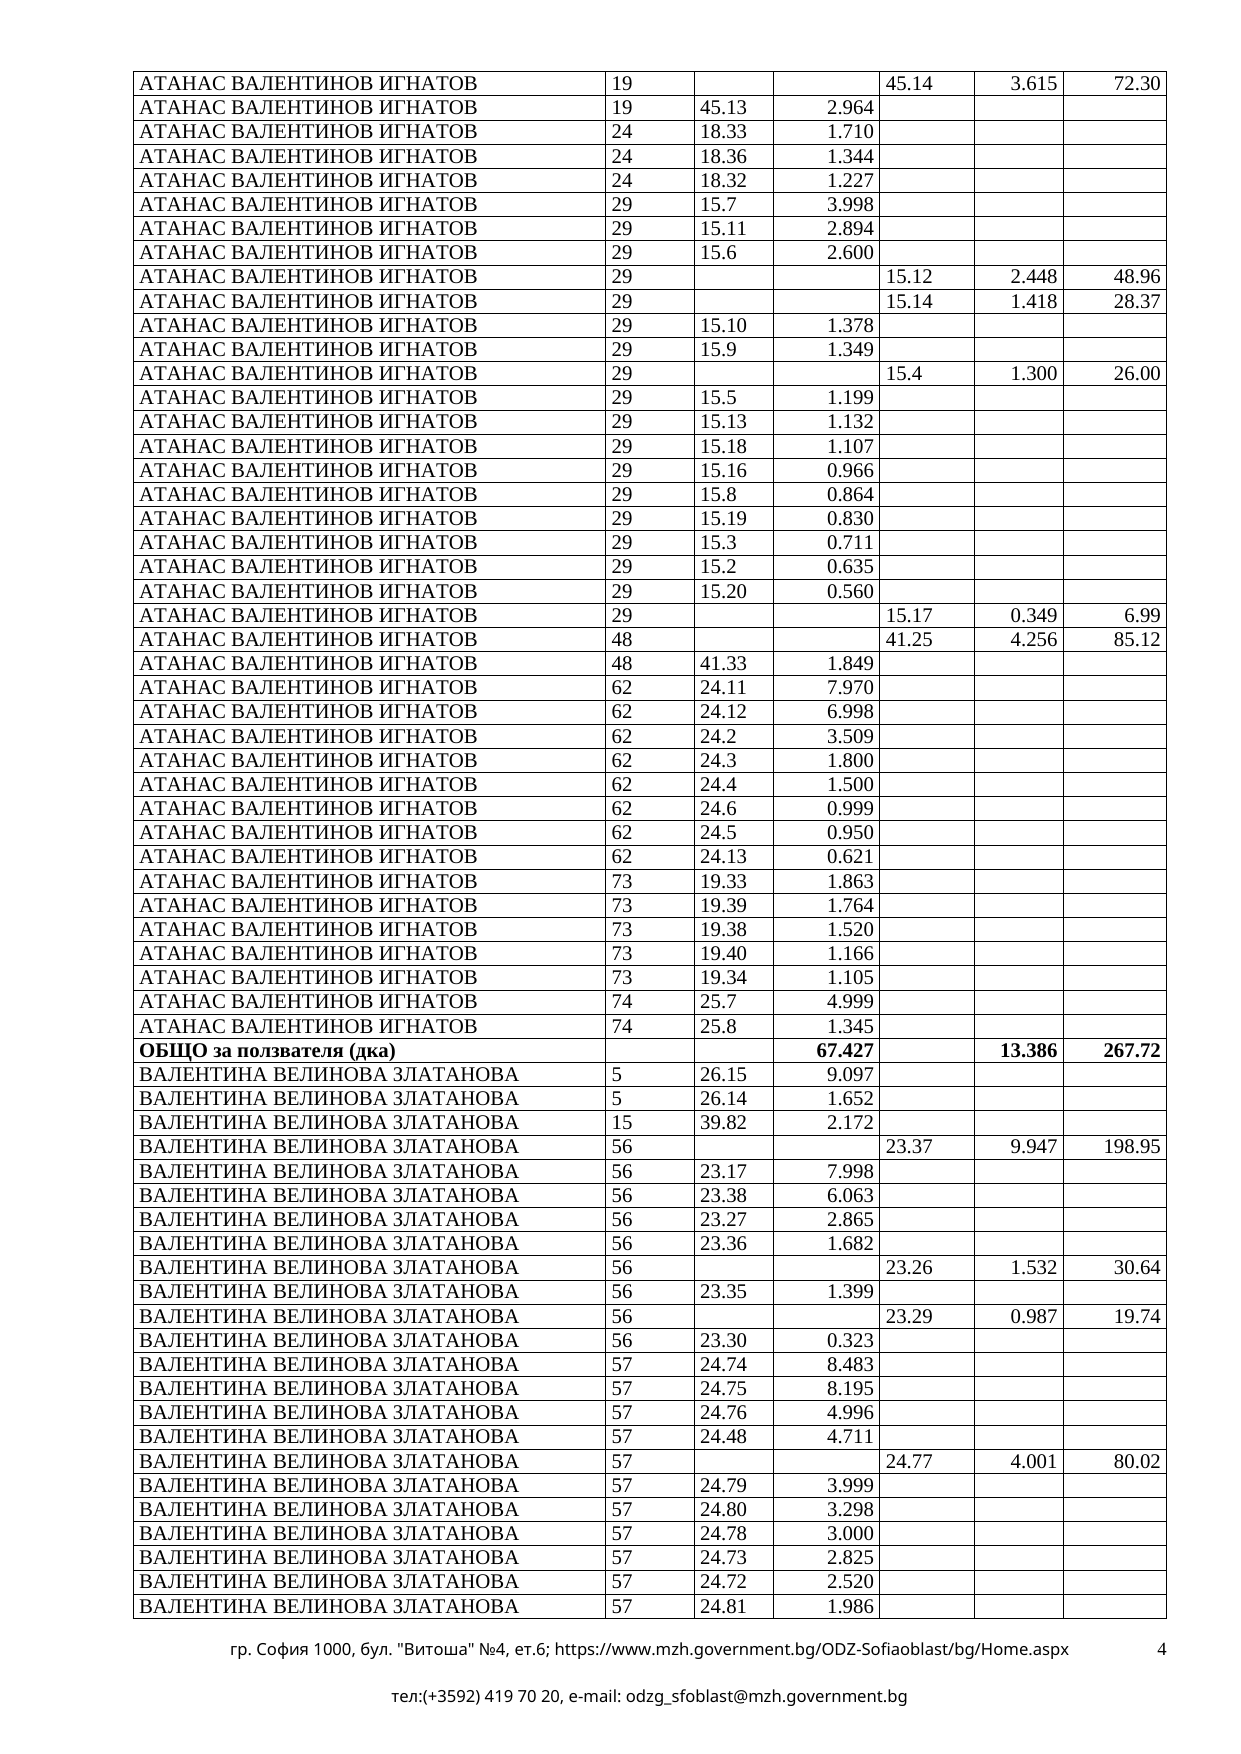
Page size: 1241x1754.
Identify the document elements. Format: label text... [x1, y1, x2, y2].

table_cell 1.800 [774, 749, 879, 772]
table_cell [975, 894, 1063, 917]
table_cell АТАНАС ВАЛЕНТИНОВ ИГНАТОВ [134, 362, 605, 385]
table_cell [880, 942, 974, 965]
table_cell 57 [606, 1450, 694, 1473]
table_cell 41.33 [695, 652, 773, 675]
table_cell 24.76 [695, 1401, 773, 1424]
table_cell ОБЩО за ползвателя (дка) [134, 1039, 605, 1062]
table_cell 13.386 [975, 1039, 1063, 1062]
table_cell 62 [606, 846, 694, 869]
table_cell [1064, 701, 1166, 724]
table_cell 73 [606, 870, 694, 893]
table_cell ВАЛЕНТИНА ВЕЛИНОВА ЗЛАТАНОВА [134, 1353, 605, 1376]
table_cell [880, 580, 974, 603]
table_cell [880, 1015, 974, 1038]
table_cell 9.947 [975, 1136, 1063, 1159]
table_cell 29 [606, 435, 694, 458]
table_cell 56 [606, 1208, 694, 1231]
table_cell АТАНАС ВАЛЕНТИНОВ ИГНАТОВ [134, 991, 605, 1014]
table_cell 48.96 [1064, 266, 1166, 289]
table_cell 1.105 [774, 966, 879, 989]
table_cell ВАЛЕНТИНА ВЕЛИНОВА ЗЛАТАНОВА [134, 1474, 605, 1497]
table_cell 24 [606, 169, 694, 192]
table_cell [880, 193, 974, 216]
table_cell 5 [606, 1063, 694, 1086]
table_cell 5 [606, 1087, 694, 1110]
table_cell ВАЛЕНТИНА ВЕЛИНОВА ЗЛАТАНОВА [134, 1571, 605, 1594]
table_cell [774, 1136, 879, 1159]
table_cell 1.399 [774, 1281, 879, 1304]
table_cell АТАНАС ВАЛЕНТИНОВ ИГНАТОВ [134, 483, 605, 506]
table_cell 15.16 [695, 459, 773, 482]
table_cell 29 [606, 580, 694, 603]
table_cell 15.4 [880, 362, 974, 385]
table_cell АТАНАС ВАЛЕНТИНОВ ИГНАТОВ [134, 72, 605, 95]
table_cell 0.621 [774, 846, 879, 869]
table_cell АТАНАС ВАЛЕНТИНОВ ИГНАТОВ [134, 604, 605, 627]
table_cell 62 [606, 749, 694, 772]
table_cell [880, 386, 974, 409]
table_cell 57 [606, 1353, 694, 1376]
table_cell 73 [606, 894, 694, 917]
table_cell [975, 1498, 1063, 1521]
table_cell [975, 918, 1063, 941]
table_cell 25.7 [695, 991, 773, 1014]
table_cell 1.532 [975, 1256, 1063, 1279]
table_cell [1064, 652, 1166, 675]
table_cell 24.11 [695, 676, 773, 699]
table_cell АТАНАС ВАЛЕНТИНОВ ИГНАТОВ [134, 96, 605, 119]
table_cell [975, 676, 1063, 699]
table_cell 29 [606, 483, 694, 506]
table_cell 1.349 [774, 338, 879, 361]
table_cell 62 [606, 701, 694, 724]
table_cell 56 [606, 1281, 694, 1304]
table_cell 3.000 [774, 1522, 879, 1545]
table_cell 73 [606, 942, 694, 965]
table_cell 19 [606, 72, 694, 95]
table_cell [880, 1184, 974, 1207]
table_cell 48 [606, 652, 694, 675]
table_cell 1.652 [774, 1087, 879, 1110]
table_cell [880, 991, 974, 1014]
table_cell [975, 821, 1063, 844]
table_cell 18.32 [695, 169, 773, 192]
table_cell [880, 1329, 974, 1352]
table_cell [1064, 338, 1166, 361]
table_cell ВАЛЕНТИНА ВЕЛИНОВА ЗЛАТАНОВА [134, 1256, 605, 1279]
table_cell 1.132 [774, 411, 879, 434]
table_cell [975, 1426, 1063, 1449]
table_cell 15.6 [695, 241, 773, 264]
table_cell 85.12 [1064, 628, 1166, 651]
table_cell 24.78 [695, 1522, 773, 1545]
table_cell [975, 1087, 1063, 1110]
table_cell [1064, 435, 1166, 458]
table_cell 24.74 [695, 1353, 773, 1376]
table_cell [975, 435, 1063, 458]
table_cell АТАНАС ВАЛЕНТИНОВ ИГНАТОВ [134, 676, 605, 699]
table_cell [975, 991, 1063, 1014]
table_cell [1064, 1329, 1166, 1352]
table_cell [1064, 145, 1166, 168]
table_cell 1.107 [774, 435, 879, 458]
table_cell 3.999 [774, 1474, 879, 1497]
table_cell [695, 1256, 773, 1279]
table_cell [1064, 773, 1166, 796]
table_cell [880, 1595, 974, 1618]
table_cell 62 [606, 725, 694, 748]
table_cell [134, 1595, 605, 1618]
table_cell [1064, 386, 1166, 409]
table_cell 29 [606, 507, 694, 530]
table_cell ВАЛЕНТИНА ВЕЛИНОВА ЗЛАТАНОВА [134, 1401, 605, 1424]
table_cell [880, 1474, 974, 1497]
table_cell 18.36 [695, 145, 773, 168]
table_cell [975, 1377, 1063, 1400]
table_cell 62 [606, 773, 694, 796]
table_cell [774, 604, 879, 627]
table_cell [1064, 918, 1166, 941]
table_cell [975, 1595, 1063, 1618]
table_cell [880, 483, 974, 506]
table_cell АТАНАС ВАЛЕНТИНОВ ИГНАТОВ [134, 918, 605, 941]
table_cell 39.82 [695, 1111, 773, 1134]
table_cell [1064, 942, 1166, 965]
table_cell ВАЛЕНТИНА ВЕЛИНОВА ЗЛАТАНОВА [134, 1111, 605, 1134]
table_cell 57 [606, 1377, 694, 1400]
table_cell ВАЛЕНТИНА ВЕЛИНОВА ЗЛАТАНОВА [134, 1450, 605, 1473]
table_cell [1064, 121, 1166, 144]
table_cell 19.38 [695, 918, 773, 941]
table_cell 73 [606, 966, 694, 989]
table_cell 2.172 [774, 1111, 879, 1134]
table_cell 4.999 [774, 991, 879, 1014]
table_cell 19.34 [695, 966, 773, 989]
table_cell 24 [606, 121, 694, 144]
table_cell [880, 870, 974, 893]
table_cell [1064, 1522, 1166, 1545]
table_cell 24.2 [695, 725, 773, 748]
table_cell [975, 1546, 1063, 1569]
table_cell 2.448 [975, 266, 1063, 289]
table_cell [880, 652, 974, 675]
table_cell [975, 1281, 1063, 1304]
table_cell 15.5 [695, 386, 773, 409]
table_cell [880, 1232, 974, 1255]
table_cell ВАЛЕНТИНА ВЕЛИНОВА ЗЛАТАНОВА [134, 1522, 605, 1545]
table_cell 1.710 [774, 121, 879, 144]
table_cell [975, 96, 1063, 119]
table_cell АТАНАС ВАЛЕНТИНОВ ИГНАТОВ [134, 821, 605, 844]
table_cell 15.3 [695, 531, 773, 554]
table_cell [880, 1208, 974, 1231]
table_cell 267.72 [1064, 1039, 1166, 1062]
table_cell 56 [606, 1232, 694, 1255]
table_cell [975, 1329, 1063, 1352]
table_cell 24.75 [695, 1377, 773, 1400]
table_cell АТАНАС ВАЛЕНТИНОВ ИГНАТОВ [134, 266, 605, 289]
table_cell [880, 96, 974, 119]
table_cell ВАЛЕНТИНА ВЕЛИНОВА ЗЛАТАНОВА [134, 1087, 605, 1110]
table_cell [880, 797, 974, 820]
table_cell [1064, 894, 1166, 917]
table_cell [880, 531, 974, 554]
table_cell 26.14 [695, 1087, 773, 1110]
table_cell 29 [606, 362, 694, 385]
table_cell [1064, 1208, 1166, 1231]
table_cell 29 [606, 314, 694, 337]
table_cell [880, 1546, 974, 1569]
table_cell 15.14 [880, 290, 974, 313]
table_cell АТАНАС ВАЛЕНТИНОВ ИГНАТОВ [134, 193, 605, 216]
table_cell [1064, 1498, 1166, 1521]
table_cell [975, 217, 1063, 240]
table_cell [695, 1136, 773, 1159]
table_cell [880, 846, 974, 869]
table_cell [880, 411, 974, 434]
table_cell [695, 1305, 773, 1328]
table_cell 56 [606, 1329, 694, 1352]
table_cell [695, 1039, 773, 1062]
table_cell [880, 749, 974, 772]
table_cell [880, 1160, 974, 1183]
table_cell АТАНАС ВАЛЕНТИНОВ ИГНАТОВ [134, 701, 605, 724]
table_cell [880, 1111, 974, 1134]
table_cell 1.500 [774, 773, 879, 796]
table_cell 0.635 [774, 556, 879, 579]
table_cell [975, 386, 1063, 409]
table_cell 29 [606, 556, 694, 579]
table_cell [1064, 1281, 1166, 1304]
table_cell ВАЛЕНТИНА ВЕЛИНОВА ЗЛАТАНОВА [134, 1546, 605, 1569]
table_cell 4.256 [975, 628, 1063, 651]
table_cell [1064, 483, 1166, 506]
table_cell 56 [606, 1136, 694, 1159]
table_cell [975, 942, 1063, 965]
table_cell [1064, 580, 1166, 603]
table_cell [975, 241, 1063, 264]
table_cell ВАЛЕНТИНА ВЕЛИНОВА ЗЛАТАНОВА [134, 1426, 605, 1449]
table_cell АТАНАС ВАЛЕНТИНОВ ИГНАТОВ [134, 121, 605, 144]
table_cell 1.764 [774, 894, 879, 917]
table_cell 72.30 [1064, 72, 1166, 95]
table_cell 23.37 [880, 1136, 974, 1159]
table_cell АТАНАС ВАЛЕНТИНОВ ИГНАТОВ [134, 145, 605, 168]
table_cell [1064, 1184, 1166, 1207]
table_cell 2.964 [774, 96, 879, 119]
table_cell [880, 676, 974, 699]
table_cell 28.37 [1064, 290, 1166, 313]
table_cell [774, 266, 879, 289]
table_cell 15 [606, 1111, 694, 1134]
table_cell [1064, 1160, 1166, 1183]
table_cell 18.33 [695, 121, 773, 144]
table_cell АТАНАС ВАЛЕНТИНОВ ИГНАТОВ [134, 435, 605, 458]
table_cell ВАЛЕНТИНА ВЕЛИНОВА ЗЛАТАНОВА [134, 1063, 605, 1086]
table_cell 30.64 [1064, 1256, 1166, 1279]
table_cell 25.8 [695, 1015, 773, 1038]
table_cell 24.48 [695, 1426, 773, 1449]
table_cell 23.26 [880, 1256, 974, 1279]
table_cell 57 [606, 1546, 694, 1569]
table_cell 0.323 [774, 1329, 879, 1352]
table_cell 9.097 [774, 1063, 879, 1086]
table_cell [975, 1111, 1063, 1134]
table_cell 56 [606, 1256, 694, 1279]
table_cell 1.344 [774, 145, 879, 168]
table_cell 6.99 [1064, 604, 1166, 627]
table_cell 0.966 [774, 459, 879, 482]
table_cell [774, 1256, 879, 1279]
table_cell 2.894 [774, 217, 879, 240]
table_cell АТАНАС ВАЛЕНТИНОВ ИГНАТОВ [134, 556, 605, 579]
table_cell 2.520 [774, 1571, 879, 1594]
table_cell [975, 459, 1063, 482]
table_cell 24.6 [695, 797, 773, 820]
table_cell 23.35 [695, 1281, 773, 1304]
table_cell 4.001 [975, 1450, 1063, 1473]
table_cell [975, 193, 1063, 216]
table_cell [1064, 1546, 1166, 1569]
table_cell [880, 145, 974, 168]
table_cell 57 [606, 1595, 694, 1618]
table_cell 15.9 [695, 338, 773, 361]
table_cell 24.5 [695, 821, 773, 844]
table_cell 7.998 [774, 1160, 879, 1183]
table_cell 0.999 [774, 797, 879, 820]
table_cell 1.345 [774, 1015, 879, 1038]
table_cell [880, 918, 974, 941]
table_cell [880, 1426, 974, 1449]
table_cell [1064, 1571, 1166, 1594]
table_cell 45.14 [880, 72, 974, 95]
table_cell [880, 121, 974, 144]
table_cell [695, 628, 773, 651]
table_cell [1064, 459, 1166, 482]
table_cell АТАНАС ВАЛЕНТИНОВ ИГНАТОВ [134, 290, 605, 313]
table_cell 4.711 [774, 1426, 879, 1449]
table_cell 23.36 [695, 1232, 773, 1255]
table_cell 57 [606, 1522, 694, 1545]
table_cell 62 [606, 676, 694, 699]
table_cell 2.865 [774, 1208, 879, 1231]
table_cell 56 [606, 1184, 694, 1207]
table_cell [695, 266, 773, 289]
table_cell 1.863 [774, 870, 879, 893]
table_cell [695, 1450, 773, 1473]
table_cell 15.18 [695, 435, 773, 458]
table_cell АТАНАС ВАЛЕНТИНОВ ИГНАТОВ [134, 338, 605, 361]
table_cell 80.02 [1064, 1450, 1166, 1473]
table_cell [1064, 1087, 1166, 1110]
table_cell [880, 1377, 974, 1400]
table_cell 3.998 [774, 193, 879, 216]
table_cell [975, 1015, 1063, 1038]
table_cell [1064, 507, 1166, 530]
table_cell ВАЛЕНТИНА ВЕЛИНОВА ЗЛАТАНОВА [134, 1305, 605, 1328]
table_cell [880, 507, 974, 530]
table_cell ВАЛЕНТИНА ВЕЛИНОВА ЗЛАТАНОВА [134, 1498, 605, 1521]
table_cell 19.74 [1064, 1305, 1166, 1328]
table_cell 19.39 [695, 894, 773, 917]
table_cell [880, 725, 974, 748]
table_cell [1064, 870, 1166, 893]
table_cell [1064, 1111, 1166, 1134]
table_cell 74 [606, 1015, 694, 1038]
table_cell [975, 1522, 1063, 1545]
table_cell [1064, 96, 1166, 119]
table_cell АТАНАС ВАЛЕНТИНОВ ИГНАТОВ [134, 314, 605, 337]
table_cell 15.19 [695, 507, 773, 530]
table_cell [1064, 1232, 1166, 1255]
table_cell 23.38 [695, 1184, 773, 1207]
table_cell 29 [606, 411, 694, 434]
table_cell 4.996 [774, 1401, 879, 1424]
table_cell 1.227 [774, 169, 879, 192]
table_cell 0.349 [975, 604, 1063, 627]
table_cell 56 [606, 1305, 694, 1328]
table_cell [975, 846, 1063, 869]
table_cell 3.509 [774, 725, 879, 748]
table_cell 19.33 [695, 870, 773, 893]
table_cell 3.615 [975, 72, 1063, 95]
table_cell [880, 1039, 974, 1062]
table_cell 24.72 [695, 1571, 773, 1594]
table_cell 15.8 [695, 483, 773, 506]
table_cell [975, 1232, 1063, 1255]
table_cell [774, 1305, 879, 1328]
table_cell 57 [606, 1474, 694, 1497]
table_cell [1064, 1353, 1166, 1376]
table_cell [975, 169, 1063, 192]
table_cell [1064, 725, 1166, 748]
table_cell ВАЛЕНТИНА ВЕЛИНОВА ЗЛАТАНОВА [134, 1281, 605, 1304]
table_cell 29 [606, 266, 694, 289]
table_cell [880, 1063, 974, 1086]
table_cell 1.166 [774, 942, 879, 965]
table_cell [1064, 991, 1166, 1014]
table_cell ВАЛЕНТИНА ВЕЛИНОВА ЗЛАТАНОВА [134, 1208, 605, 1231]
table_cell 29 [606, 459, 694, 482]
table_cell [695, 72, 773, 95]
table_cell 26.00 [1064, 362, 1166, 385]
table_cell ВАЛЕНТИНА ВЕЛИНОВА ЗЛАТАНОВА [134, 1136, 605, 1159]
table_cell 48 [606, 628, 694, 651]
table_cell 29 [606, 531, 694, 554]
table_cell [1064, 217, 1166, 240]
table_cell 23.17 [695, 1160, 773, 1183]
table_cell [975, 870, 1063, 893]
table_cell 15.10 [695, 314, 773, 337]
table_cell 57 [606, 1571, 694, 1594]
table_cell [1064, 676, 1166, 699]
table_cell [975, 580, 1063, 603]
table_cell 3.298 [774, 1498, 879, 1521]
table_cell [880, 1498, 974, 1521]
table_cell 15.7 [695, 193, 773, 216]
table_cell 29 [606, 338, 694, 361]
table_cell [695, 290, 773, 313]
table_cell [975, 1160, 1063, 1183]
table_cell [1064, 556, 1166, 579]
table_cell [606, 1039, 694, 1062]
table_cell [774, 290, 879, 313]
table_cell [975, 145, 1063, 168]
table_cell [695, 362, 773, 385]
table_cell АТАНАС ВАЛЕНТИНОВ ИГНАТОВ [134, 749, 605, 772]
table_cell [1064, 821, 1166, 844]
table_cell 1.682 [774, 1232, 879, 1255]
table_cell [975, 773, 1063, 796]
table_cell 15.20 [695, 580, 773, 603]
table_cell 24.79 [695, 1474, 773, 1497]
table_cell [880, 169, 974, 192]
table_cell [1064, 241, 1166, 264]
table_cell АТАНАС ВАЛЕНТИНОВ ИГНАТОВ [134, 241, 605, 264]
table_cell [975, 1063, 1063, 1086]
table_cell 15.2 [695, 556, 773, 579]
table_cell [975, 1474, 1063, 1497]
table_cell АТАНАС ВАЛЕНТИНОВ ИГНАТОВ [134, 894, 605, 917]
table_cell 23.29 [880, 1305, 974, 1328]
table_cell 2.825 [774, 1546, 879, 1569]
table_cell [1064, 531, 1166, 554]
table_cell [975, 725, 1063, 748]
table_cell 23.27 [695, 1208, 773, 1231]
table_cell [880, 1522, 974, 1545]
table_cell [975, 749, 1063, 772]
table_cell 57 [606, 1401, 694, 1424]
table_cell 24.73 [695, 1546, 773, 1569]
table_cell [880, 966, 974, 989]
table_cell [975, 1401, 1063, 1424]
table_cell [1064, 749, 1166, 772]
table_cell [975, 1208, 1063, 1231]
table_cell 2.600 [774, 241, 879, 264]
table_cell 45.13 [695, 96, 773, 119]
table_cell 1.300 [975, 362, 1063, 385]
table_cell 0.987 [975, 1305, 1063, 1328]
table_cell 24.4 [695, 773, 773, 796]
table_cell [1064, 1474, 1166, 1497]
table_cell [1064, 411, 1166, 434]
table_cell [774, 628, 879, 651]
table_cell АТАНАС ВАЛЕНТИНОВ ИГНАТОВ [134, 411, 605, 434]
table_cell 8.483 [774, 1353, 879, 1376]
table_cell 74 [606, 991, 694, 1014]
table_cell [695, 604, 773, 627]
table_cell [975, 797, 1063, 820]
table_cell 0.950 [774, 821, 879, 844]
table_cell 1.520 [774, 918, 879, 941]
table_cell [975, 483, 1063, 506]
table_cell [880, 1353, 974, 1376]
table_cell [975, 1571, 1063, 1594]
table_cell 1.418 [975, 290, 1063, 313]
table_cell [975, 338, 1063, 361]
table_cell ВАЛЕНТИНА ВЕЛИНОВА ЗЛАТАНОВА [134, 1329, 605, 1352]
table_cell [774, 72, 879, 95]
table_cell 19 [606, 96, 694, 119]
table_cell 15.13 [695, 411, 773, 434]
table_cell [975, 701, 1063, 724]
table_cell [1064, 1015, 1166, 1038]
table_cell [880, 435, 974, 458]
table_cell [1064, 797, 1166, 820]
table_cell 15.12 [880, 266, 974, 289]
table_cell 0.830 [774, 507, 879, 530]
table_cell АТАНАС ВАЛЕНТИНОВ ИГНАТОВ [134, 870, 605, 893]
table_cell 29 [606, 241, 694, 264]
table_cell [975, 531, 1063, 554]
table_cell 29 [606, 290, 694, 313]
table_cell 7.970 [774, 676, 879, 699]
table_cell [1064, 1377, 1166, 1400]
table_cell 1.199 [774, 386, 879, 409]
table_cell [880, 459, 974, 482]
table_cell 0.560 [774, 580, 879, 603]
table_cell 24.3 [695, 749, 773, 772]
table_cell [880, 1087, 974, 1110]
table_cell [880, 338, 974, 361]
table_cell [880, 894, 974, 917]
table_cell [975, 966, 1063, 989]
table_cell [1064, 966, 1166, 989]
table_cell [1064, 846, 1166, 869]
table_cell АТАНАС ВАЛЕНТИНОВ ИГНАТОВ [134, 531, 605, 554]
table_cell 6.998 [774, 701, 879, 724]
table_cell 198.95 [1064, 1136, 1166, 1159]
table_cell АТАНАС ВАЛЕНТИНОВ ИГНАТОВ [134, 797, 605, 820]
table_cell [880, 701, 974, 724]
table_cell АТАНАС ВАЛЕНТИНОВ ИГНАТОВ [134, 725, 605, 748]
table_cell 1.378 [774, 314, 879, 337]
table_cell 24.13 [695, 846, 773, 869]
table_cell [1064, 169, 1166, 192]
table_cell АТАНАС ВАЛЕНТИНОВ ИГНАТОВ [134, 942, 605, 965]
table_cell 56 [606, 1160, 694, 1183]
table_cell 24.81 [695, 1595, 773, 1618]
table_cell [774, 362, 879, 385]
table_cell АТАНАС ВАЛЕНТИНОВ ИГНАТОВ [134, 846, 605, 869]
table_cell 57 [606, 1426, 694, 1449]
table_cell [880, 217, 974, 240]
table_cell [880, 773, 974, 796]
table_cell 6.063 [774, 1184, 879, 1207]
table_cell [975, 121, 1063, 144]
table_cell АТАНАС ВАЛЕНТИНОВ ИГНАТОВ [134, 507, 605, 530]
table_cell АТАНАС ВАЛЕНТИНОВ ИГНАТОВ [134, 386, 605, 409]
table_cell [774, 1450, 879, 1473]
table_cell 0.711 [774, 531, 879, 554]
table_cell [880, 821, 974, 844]
table_cell 19.40 [695, 942, 773, 965]
table_cell 41.25 [880, 628, 974, 651]
table_cell [975, 314, 1063, 337]
table_cell 57 [606, 1498, 694, 1521]
table_cell АТАНАС ВАЛЕНТИНОВ ИГНАТОВ [134, 628, 605, 651]
table_cell 24 [606, 145, 694, 168]
table_cell АТАНАС ВАЛЕНТИНОВ ИГНАТОВ [134, 1015, 605, 1038]
table_cell ВАЛЕНТИНА ВЕЛИНОВА ЗЛАТАНОВА [134, 1232, 605, 1255]
table_cell 29 [606, 604, 694, 627]
table_cell АТАНАС ВАЛЕНТИНОВ ИГНАТОВ [134, 580, 605, 603]
table_cell 24.77 [880, 1450, 974, 1473]
table_cell АТАНАС ВАЛЕНТИНОВ ИГНАТОВ [134, 773, 605, 796]
table_cell 0.864 [774, 483, 879, 506]
table_cell 67.427 [774, 1039, 879, 1062]
table_cell 29 [606, 217, 694, 240]
table_cell [880, 1401, 974, 1424]
table_cell 29 [606, 193, 694, 216]
table_cell ВАЛЕНТИНА ВЕЛИНОВА ЗЛАТАНОВА [134, 1184, 605, 1207]
table_cell [880, 314, 974, 337]
table_cell [1064, 193, 1166, 216]
table_cell 62 [606, 797, 694, 820]
table_cell ВАЛЕНТИНА ВЕЛИНОВА ЗЛАТАНОВА [134, 1377, 605, 1400]
table_cell [1064, 314, 1166, 337]
table_cell [880, 1281, 974, 1304]
table_cell 15.17 [880, 604, 974, 627]
table_cell ВАЛЕНТИНА ВЕЛИНОВА ЗЛАТАНОВА [134, 1160, 605, 1183]
table_cell [975, 411, 1063, 434]
table_cell 8.195 [774, 1377, 879, 1400]
table_cell АТАНАС ВАЛЕНТИНОВ ИГНАТОВ [134, 652, 605, 675]
table_cell [880, 1571, 974, 1594]
table_cell [1064, 1426, 1166, 1449]
table_cell [880, 556, 974, 579]
table_cell 15.11 [695, 217, 773, 240]
table_cell 73 [606, 918, 694, 941]
table_cell АТАНАС ВАЛЕНТИНОВ ИГНАТОВ [134, 459, 605, 482]
table_cell 24.80 [695, 1498, 773, 1521]
table_cell АТАНАС ВАЛЕНТИНОВ ИГНАТОВ [134, 217, 605, 240]
table_cell [975, 556, 1063, 579]
table_cell [975, 1184, 1063, 1207]
table_cell [1064, 1595, 1166, 1618]
table_cell 24.12 [695, 701, 773, 724]
table_cell АТАНАС ВАЛЕНТИНОВ ИГНАТОВ [134, 966, 605, 989]
table_cell [1064, 1401, 1166, 1424]
table_cell 1.986 [774, 1595, 879, 1618]
table_cell [975, 507, 1063, 530]
table_cell 23.30 [695, 1329, 773, 1352]
table_cell [975, 652, 1063, 675]
table_cell 1.849 [774, 652, 879, 675]
table_cell АТАНАС ВАЛЕНТИНОВ ИГНАТОВ [134, 169, 605, 192]
table_cell 29 [606, 386, 694, 409]
table_cell 62 [606, 821, 694, 844]
table_cell [880, 241, 974, 264]
table_cell [975, 1353, 1063, 1376]
table_cell 26.15 [695, 1063, 773, 1086]
table_cell [1064, 1063, 1166, 1086]
